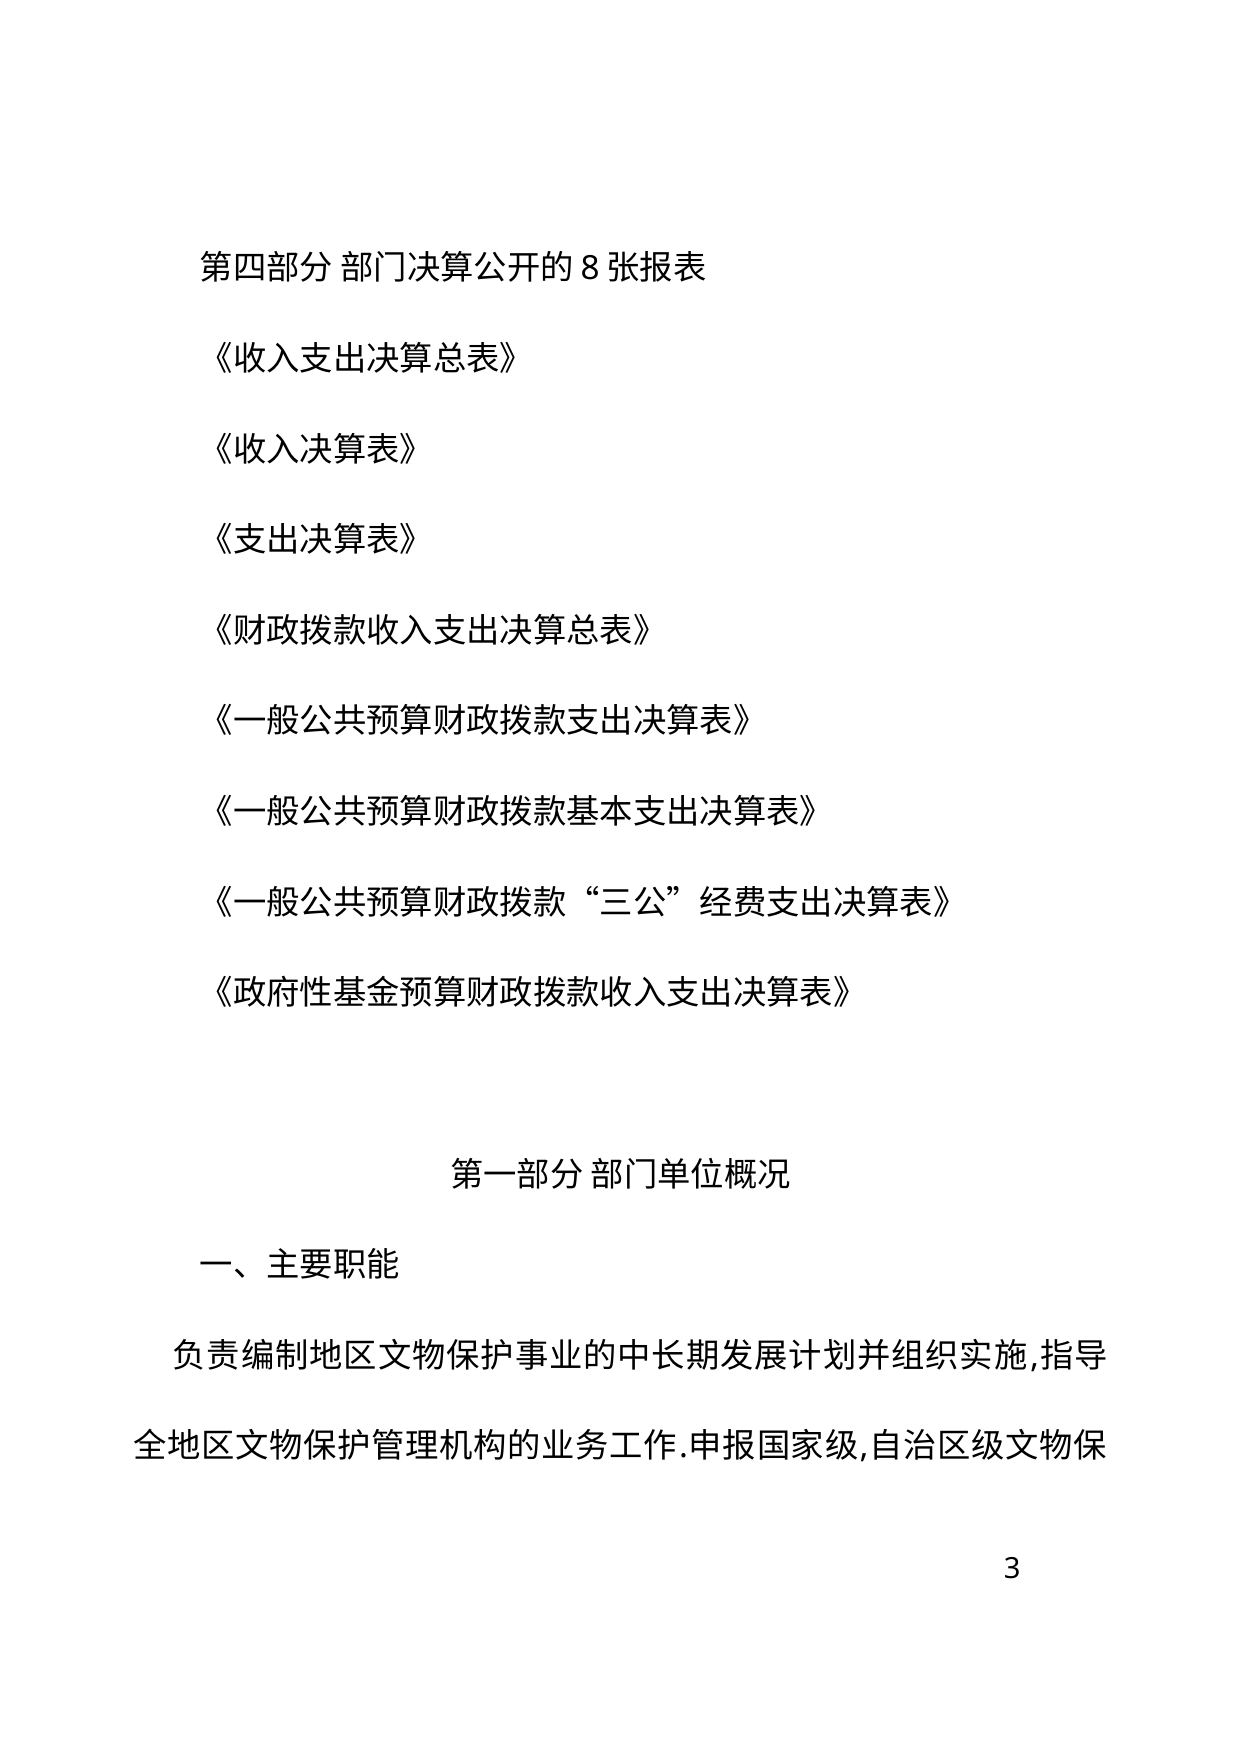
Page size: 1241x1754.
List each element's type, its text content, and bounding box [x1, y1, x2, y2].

text 《政府性基金预算财政拨款收入支出决算表》 [133, 945, 1107, 1036]
text 《一般公共预算财政拨款支出决算表》 [133, 673, 1107, 764]
text 第一部分 部门单位概况 [133, 1126, 1107, 1217]
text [133, 1307, 1107, 1489]
text 《财政拨款收入支出决算总表》 [133, 582, 1107, 673]
text 《收入决算表》 [133, 401, 1107, 492]
text 《收入支出决算总表》 [133, 311, 1107, 401]
text 《支出决算表》 [133, 492, 1107, 582]
text 一、主要职能 [133, 1217, 1107, 1307]
text 《一般公共预算财政拨款“三公”经费支出决算表》 [133, 854, 1107, 945]
text 第四部分 部门决算公开的8张报表 [133, 220, 1107, 311]
text 《一般公共预算财政拨款基本支出决算表》 [133, 764, 1107, 854]
